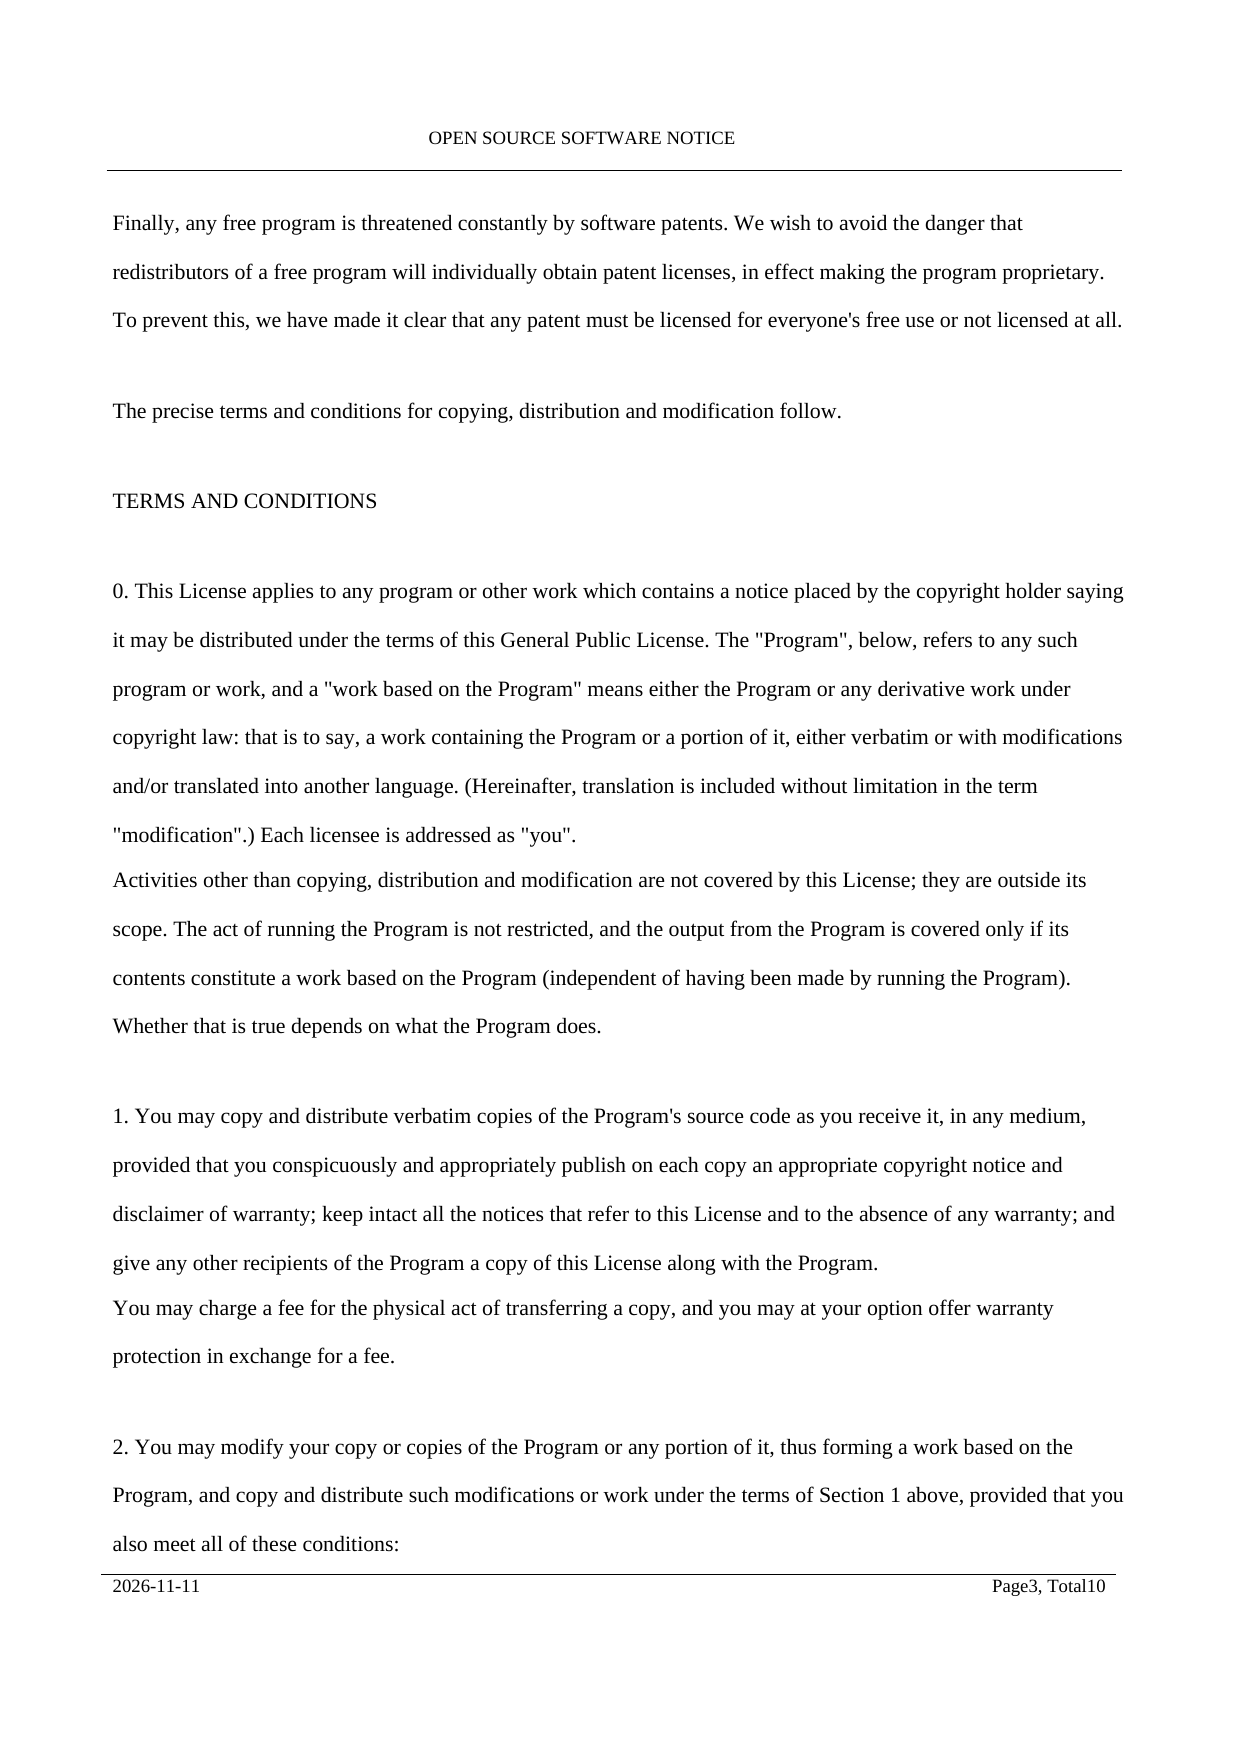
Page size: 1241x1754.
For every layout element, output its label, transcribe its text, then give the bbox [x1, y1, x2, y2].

text 2. You may modify your copy or copies of the Program or any portion of it, thus forming a work based on the Program, and copy and distribute such modifications or work under the terms of Section 1 above, provided that you also meet all of these conditions: [112, 1430, 1128, 1560]
text TERMS AND CONDITIONS [112, 484, 1128, 517]
text Activities other than copying, distribution and modification are not covered by this License; they are outside its scope. The act of running the Program is not restricted, and the output from the Program is covered only if its contents constitute a work based on the Program (independent of having been made by running the Program). Whether that is true depends on what the Program does. [112, 863, 1128, 1042]
text 0. This License applies to any program or other work which contains a notice placed by the copyright holder saying it may be distributed under the terms of this General Public License. The "Program", below, refers to any such program or work, and a "work based on the Program" means either the Program or any derivative work under copyright law: that is to say, a work containing the Program or a portion of it, either verbatim or with modifications and/or translated into another language. (Hereinafter, translation is included without limitation in the term "modification".) Each licensee is addressed as "you". [112, 574, 1128, 851]
text Finally, any free program is threatened constantly by software patents. We wish to avoid the danger that redistributors of a free program will individually obtain patent licenses, in effect making the program proprietary. To prevent this, we have made it clear that any patent must be licensed for everyone's free use or not licensed at all. [112, 206, 1128, 336]
text You may charge a fee for the physical act of transferring a copy, and you may at your option offer warranty protection in exchange for a fee. [112, 1291, 1128, 1372]
text 1. You may copy and distribute verbatim copies of the Program's source code as you receive it, in any medium, provided that you conspicuously and appropriately publish on each copy an appropriate copyright notice and disclaimer of warranty; keep intact all the notices that refer to this License and to the absence of any warranty; and give any other recipients of the Program a copy of this License along with the Program. [112, 1100, 1128, 1278]
text The precise terms and conditions for copying, distribution and modification follow. [112, 394, 1128, 427]
